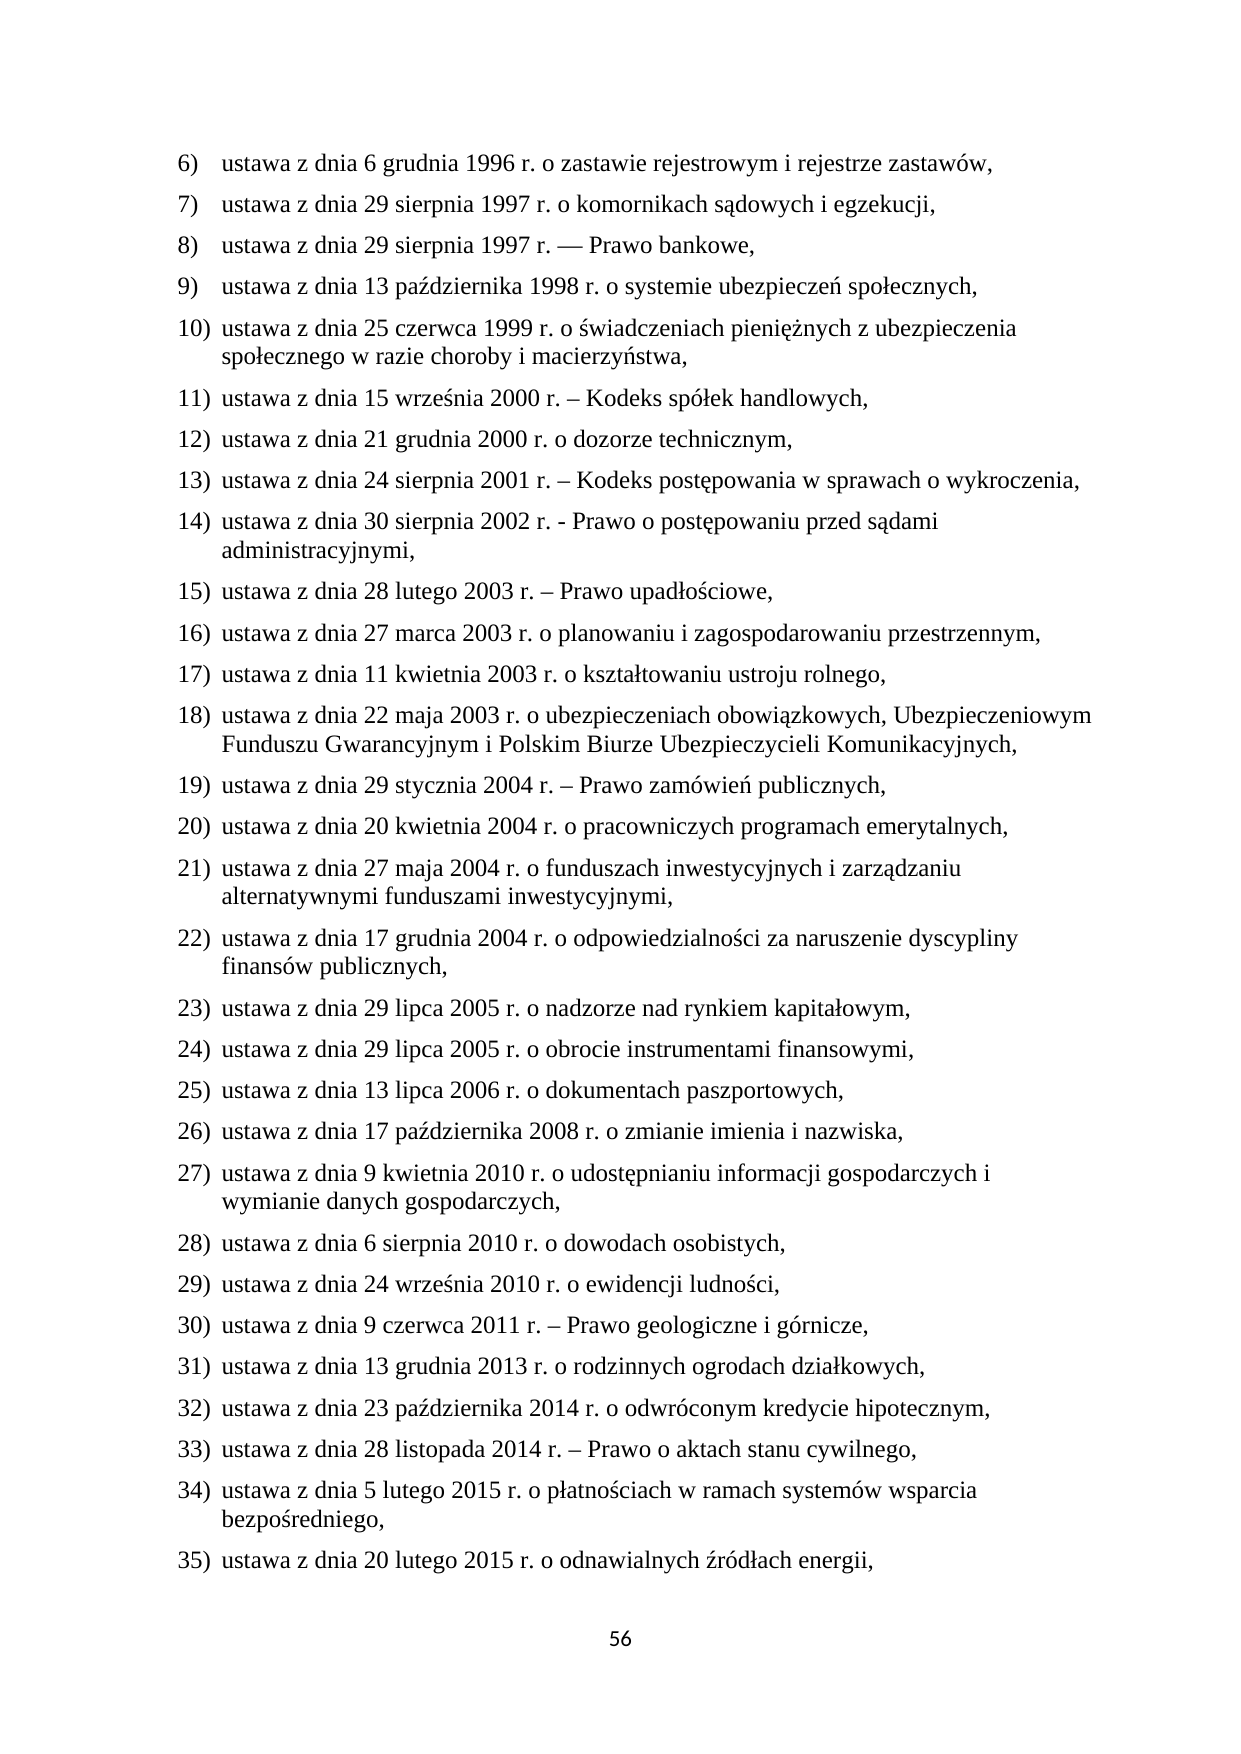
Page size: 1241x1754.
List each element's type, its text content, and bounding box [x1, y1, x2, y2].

list ustawa z dnia 13 lipca 2006 r. o dokumentach paszportowych, [177, 1075, 1093, 1104]
list ustawa z dnia 9 czerwca 2011 r. – Prawo geologiczne i górnicze, [177, 1310, 1093, 1339]
list ustawa z dnia 22 maja 2003 r. o ubezpieczeniach obowiązkowych, Ubezpieczeniowym Funduszu Gwarancyjnym i Polskim Biurze Ubezpieczycieli Komunikacyjnych, [177, 700, 1093, 758]
list ustawa z dnia 6 sierpnia 2010 r. o dowodach osobistych, [177, 1228, 1093, 1256]
list ustawa z dnia 20 lutego 2015 r. o odnawialnych źródłach energii, [177, 1545, 1093, 1574]
list ustawa z dnia 29 lipca 2005 r. o nadzorze nad rynkiem kapitałowym, [177, 993, 1093, 1021]
list ustawa z dnia 29 stycznia 2004 r. – Prawo zamówień publicznych, [177, 770, 1093, 799]
list ustawa z dnia 11 kwietnia 2003 r. o kształtowaniu ustroju rolnego, [177, 659, 1093, 688]
list ustawa z dnia 9 kwietnia 2010 r. o udostępnianiu informacji gospodarczych i wymianie danych gospodarczych, [177, 1158, 1093, 1215]
list ustawa z dnia 13 października 1998 r. o systemie ubezpieczeń społecznych, [177, 271, 1093, 300]
list ustawa z dnia 30 sierpnia 2002 r. - Prawo o postępowaniu przed sądami administracyjnymi, [177, 506, 1093, 564]
list ustawa z dnia 28 lutego 2003 r. – Prawo upadłościowe, [177, 576, 1093, 605]
list ustawa z dnia 13 grudnia 2013 r. o rodzinnych ogrodach działkowych, [177, 1351, 1093, 1380]
list ustawa z dnia 29 sierpnia 1997 r. o komornikach sądowych i egzekucji, [177, 189, 1093, 218]
list ustawa z dnia 28 listopada 2014 r. – Prawo o aktach stanu cywilnego, [177, 1434, 1093, 1463]
list ustawa z dnia 17 grudnia 2004 r. o odpowiedzialności za naruszenie dyscypliny finansów publicznych, [177, 923, 1093, 980]
list ustawa z dnia 21 grudnia 2000 r. o dozorze technicznym, [177, 424, 1093, 453]
list ustawa z dnia 27 maja 2004 r. o funduszach inwestycyjnych i zarządzaniu alternatywnymi funduszami inwestycyjnymi, [177, 853, 1093, 910]
list ustawa z dnia 15 września 2000 r. – Kodeks spółek handlowych, [177, 383, 1093, 411]
list ustawa z dnia 5 lutego 2015 r. o płatnościach w ramach systemów wsparcia bezpośredniego, [177, 1475, 1093, 1533]
list ustawa z dnia 27 marca 2003 r. o planowaniu i zagospodarowaniu przestrzennym, [177, 618, 1093, 646]
list ustawa z dnia 29 sierpnia 1997 r. — Prawo bankowe, [177, 230, 1093, 259]
list ustawa z dnia 24 sierpnia 2001 r. – Kodeks postępowania w sprawach o wykroczenia, [177, 465, 1093, 494]
list ustawa z dnia 23 października 2014 r. o odwróconym kredycie hipotecznym, [177, 1393, 1093, 1421]
list ustawa z dnia 17 października 2008 r. o zmianie imienia i nazwiska, [177, 1116, 1093, 1145]
list ustawa z dnia 25 czerwca 1999 r. o świadczeniach pieniężnych z ubezpieczenia społecznego w razie choroby i macierzyństwa, [177, 313, 1093, 370]
list ustawa z dnia 29 lipca 2005 r. o obrocie instrumentami finansowymi, [177, 1034, 1093, 1063]
list ustawa z dnia 24 września 2010 r. o ewidencji ludności, [177, 1269, 1093, 1298]
list ustawa z dnia 6 grudnia 1996 r. o zastawie rejestrowym i rejestrze zastawów, [177, 148, 1093, 176]
list ustawa z dnia 20 kwietnia 2004 r. o pracowniczych programach emerytalnych, [177, 811, 1093, 840]
